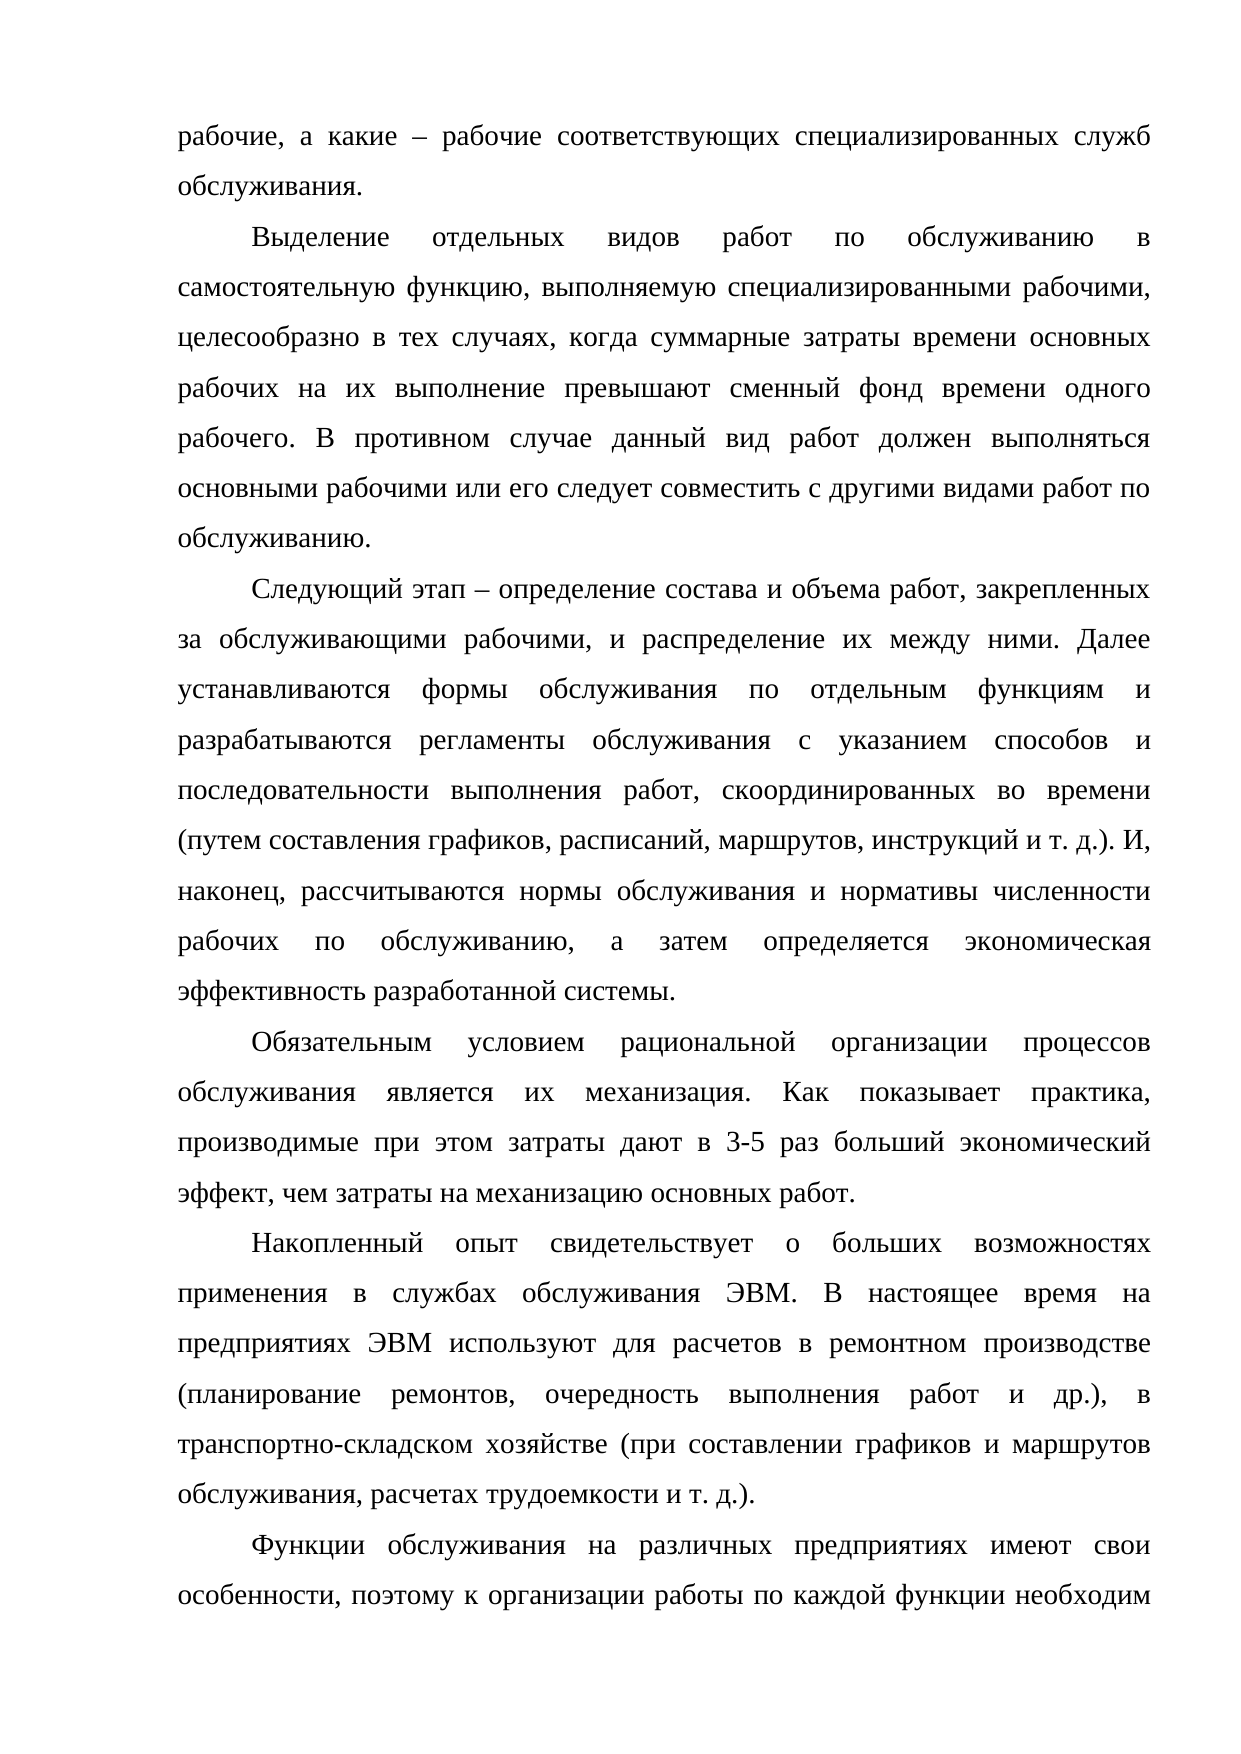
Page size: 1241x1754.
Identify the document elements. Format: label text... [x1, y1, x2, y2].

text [177, 1527, 1152, 1611]
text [177, 118, 1152, 202]
text Следующий этап – определение состава и объема работ, закрепленных за обслуживающими рабочими, и распределение их между ними. Далее устанавливаются формы обслуживания по отдельным функциям и разрабатываются регламенты обслуживания с указанием способов и последовательности выполнения работ, скоординированных во времени (путем составления графиков, расписаний, маршрутов, инструкций и т. д.). И, наконец, рассчитываются нормы обслуживания и нормативы численности рабочих по обслуживанию, а затем определяется экономическая эффективность разработанной системы. [177, 571, 1152, 1007]
text Выделение отдельных видов работ по обслуживанию в самостоятельную функцию, выполняемую специализированными рабочими, целесообразно в тех случаях, когда суммарные затраты времени основных рабочих на их выполнение превышают сменный фонд времени одного рабочего. В противном случае данный вид работ должен выполняться основными рабочими или его следует совместить с другими видами работ по обслуживанию. [177, 219, 1152, 554]
text Накопленный опыт свидетельствует о больших возможностях применения в службах обслуживания ЭВМ. В настоящее время на предприятиях ЭВМ используют для расчетов в ремонтном производстве (планирование ремонтов, очередность выполнения работ и др.), в транспортно-складском хозяйстве (при составлении графиков и маршрутов обслуживания, расчетах трудоемкости и т. д.). [177, 1225, 1152, 1510]
text Обязательным условием рациональной организации процессов обслуживания является их механизация. Как показывает практика, производимые при этом затраты дают в 3-5 раз больший экономический эффект, чем затраты на механизацию основных работ. [177, 1024, 1152, 1208]
